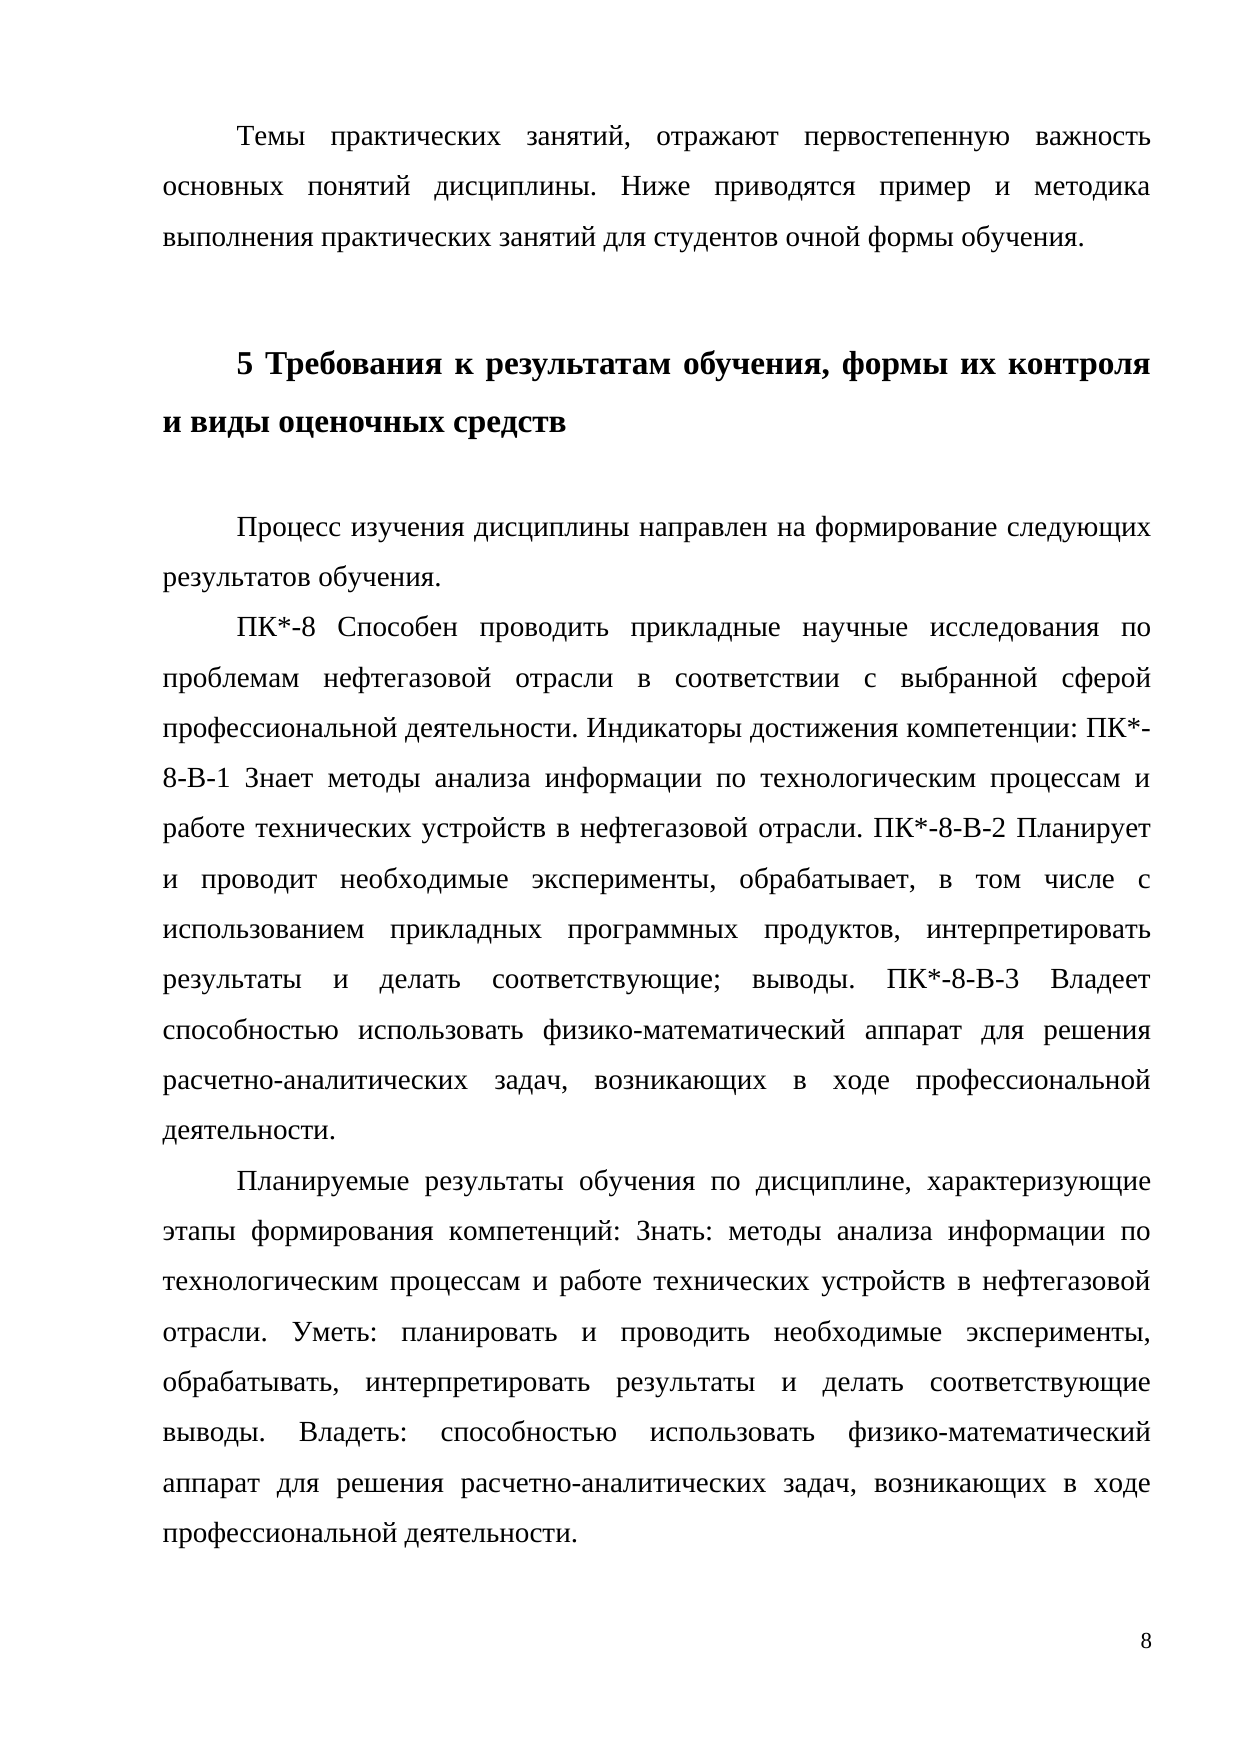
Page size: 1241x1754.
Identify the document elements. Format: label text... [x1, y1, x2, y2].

text Темы практических занятий, отражают первостепенную важность основных понятий дисциплины. Ниже приводятся пример и методика выполнения практических занятий для студентов очной формы обучения. [162, 118, 1152, 252]
text 5 Требования к результатам обучения, формы их контроля и виды оценочных средств [162, 343, 1152, 439]
text ПК*-8 Способен проводить прикладные научные исследования по проблемам нефтегазовой отрасли в соответствии с выбранной сферой профессиональной деятельности. Индикаторы достижения компетенции: ПК*-8-В-1 Знает методы анализа информации по технологическим процессам и работе технических устройств в нефтегазовой отрасли. ПК*-8-В-2 Планирует и проводит необходимые эксперименты, обрабатывает, в том числе с использованием прикладных программных продуктов, интерпретировать результаты и делать соответствующие; выводы. ПК*-8-В-3 Владеет способностью использовать физико-математический аппарат для решения расчетно-аналитических задач, возникающих в ходе профессиональной деятельности. [162, 609, 1152, 1146]
text Планируемые результаты обучения по дисциплине, характеризующие этапы формирования компетенций: Знать: методы анализа информации по технологическим процессам и работе технических устройств в нефтегазовой отрасли. Уметь: планировать и проводить необходимые эксперименты, обрабатывать, интерпретировать результаты и делать соответствующие выводы. Владеть: способностью использовать физико-математический аппарат для решения расчетно-аналитических задач, возникающих в ходе профессиональной деятельности. [162, 1163, 1152, 1548]
text Процесс изучения дисциплины направлен на формирование следующих результатов обучения. [162, 509, 1152, 593]
